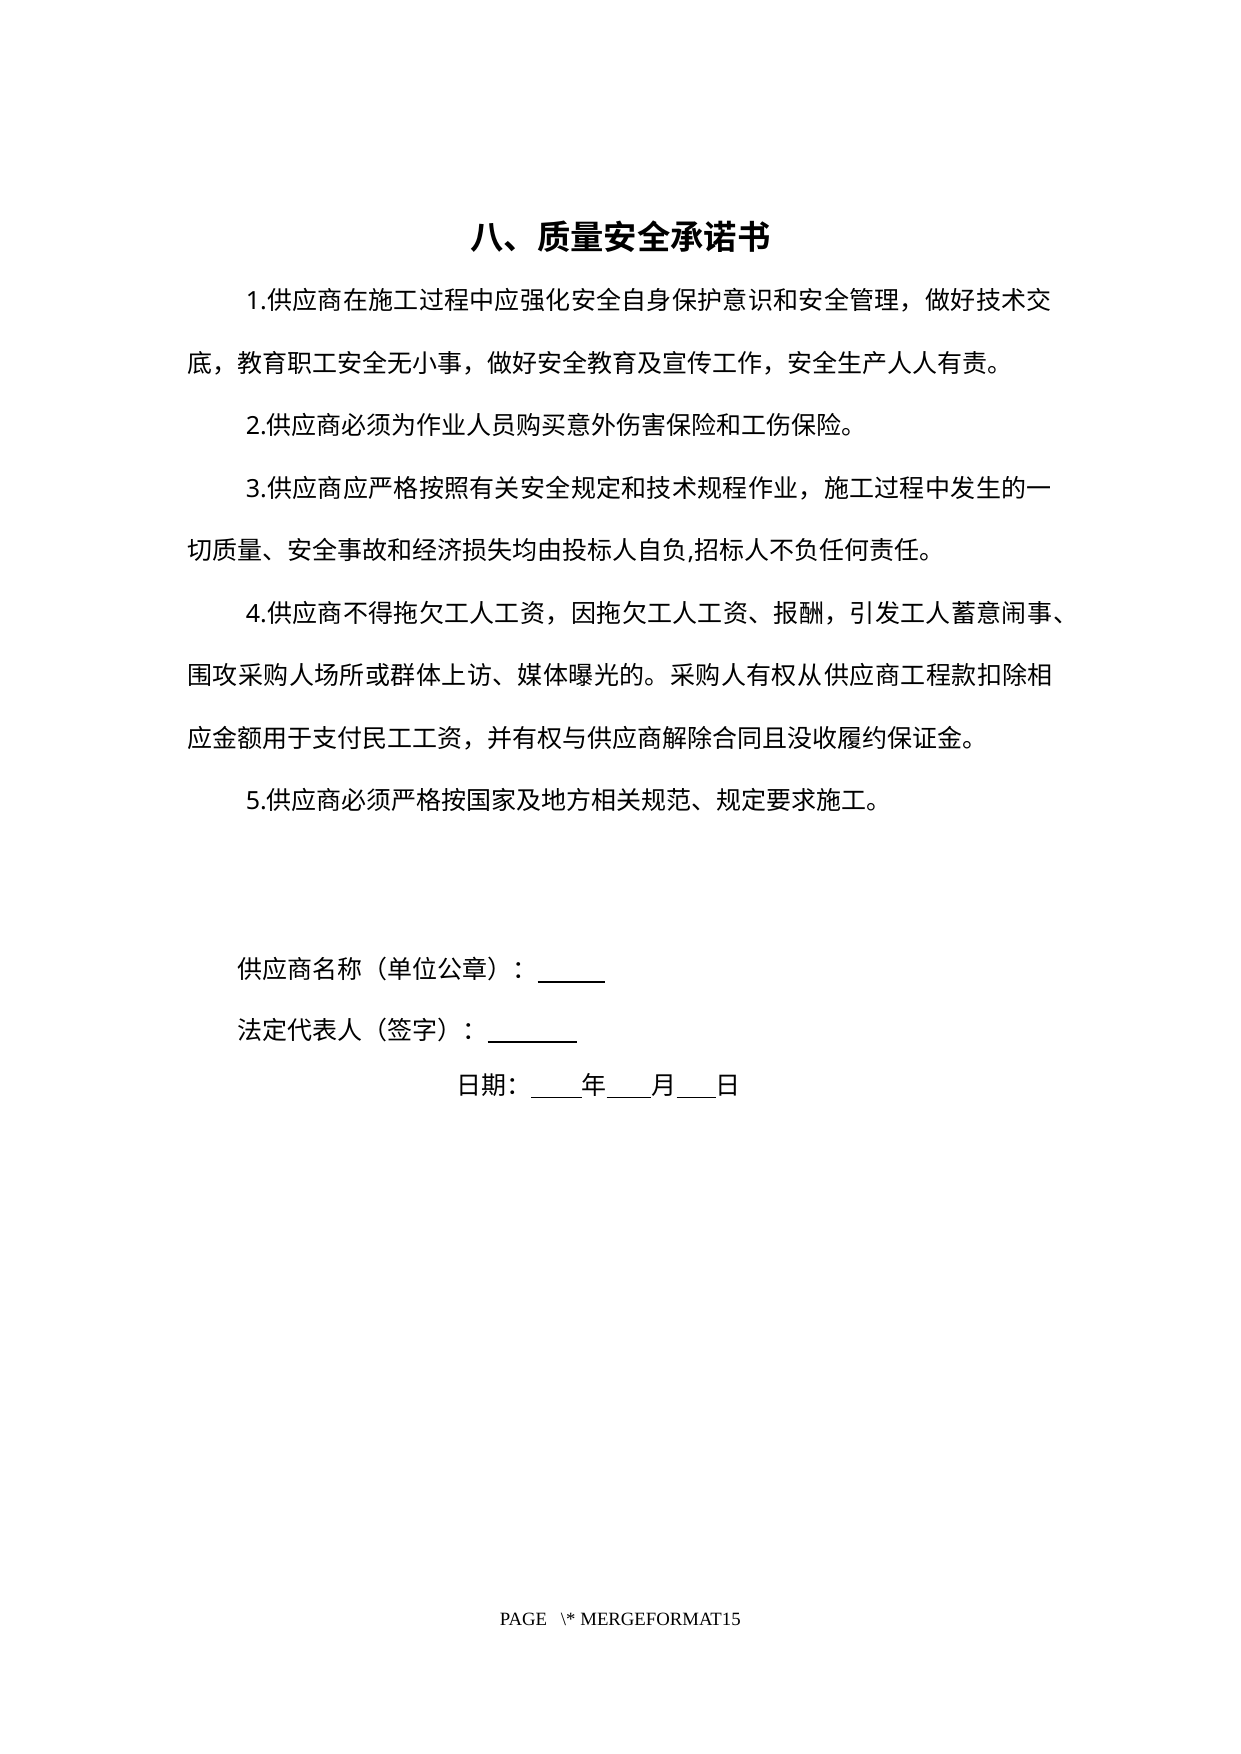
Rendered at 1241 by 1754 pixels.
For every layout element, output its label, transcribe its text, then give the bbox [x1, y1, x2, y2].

text 1.供应商在施工过程中应强化安全自身保护意识和安全管理，做好技术交底，教育职工安全无小事，做好安全教育及宣传工作，安全生产人人有责。 [187, 259, 1053, 384]
text 3.供应商应严格按照有关安全规定和技术规程作业，施工过程中发生的一切质量、安全事故和经济损失均由投标人自负,招标人不负任何责任。 [187, 447, 1053, 572]
text 供应商名称（单位公章）： [187, 930, 1053, 991]
text 法定代表人（签字）： [187, 991, 1053, 1051]
text 日期： 年 月 日 [187, 1051, 1009, 1105]
text 4.供应商不得拖欠工人工资，因拖欠工人工资、报酬，引发工人蓄意闹事、围攻采购人场所或群体上访、媒体曝光的。采购人有权从供应商工程款扣除相应金额用于支付民工工资，并有权与供应商解除合同且没收履约保证金。 [187, 572, 1053, 759]
text 5.供应商必须严格按国家及地方相关规范、规定要求施工。 [187, 759, 1053, 822]
text 八、质量安全承诺书 [187, 207, 1053, 259]
text 2.供应商必须为作业人员购买意外伤害保险和工伤保险。 [187, 384, 1053, 447]
